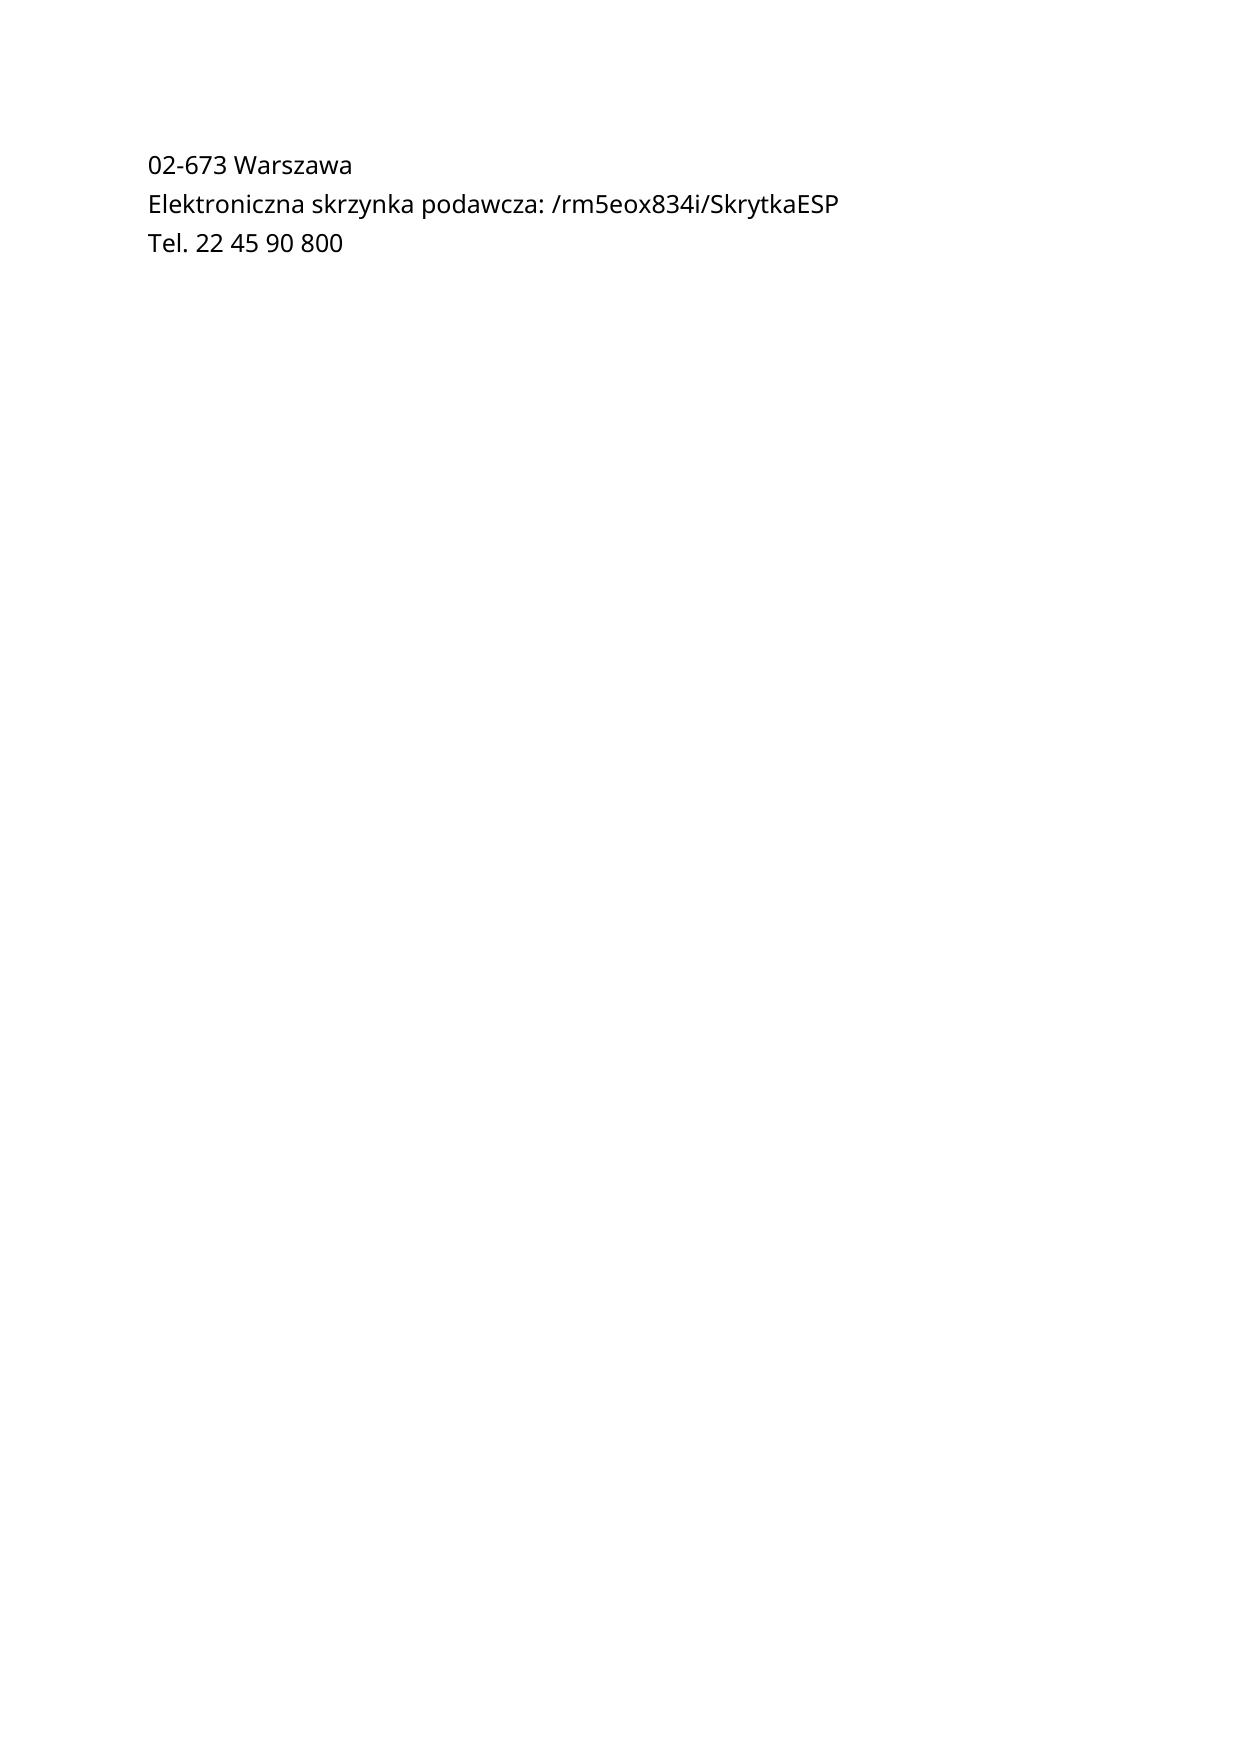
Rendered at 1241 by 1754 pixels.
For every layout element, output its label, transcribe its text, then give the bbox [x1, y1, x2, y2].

text Tel. 22 45 90 800 [148, 226, 1093, 260]
text 02-673 Warszawa [148, 148, 1093, 182]
text Elektroniczna skrzynka podawcza: /rm5eox834i/SkrytkaESP [148, 187, 1093, 221]
